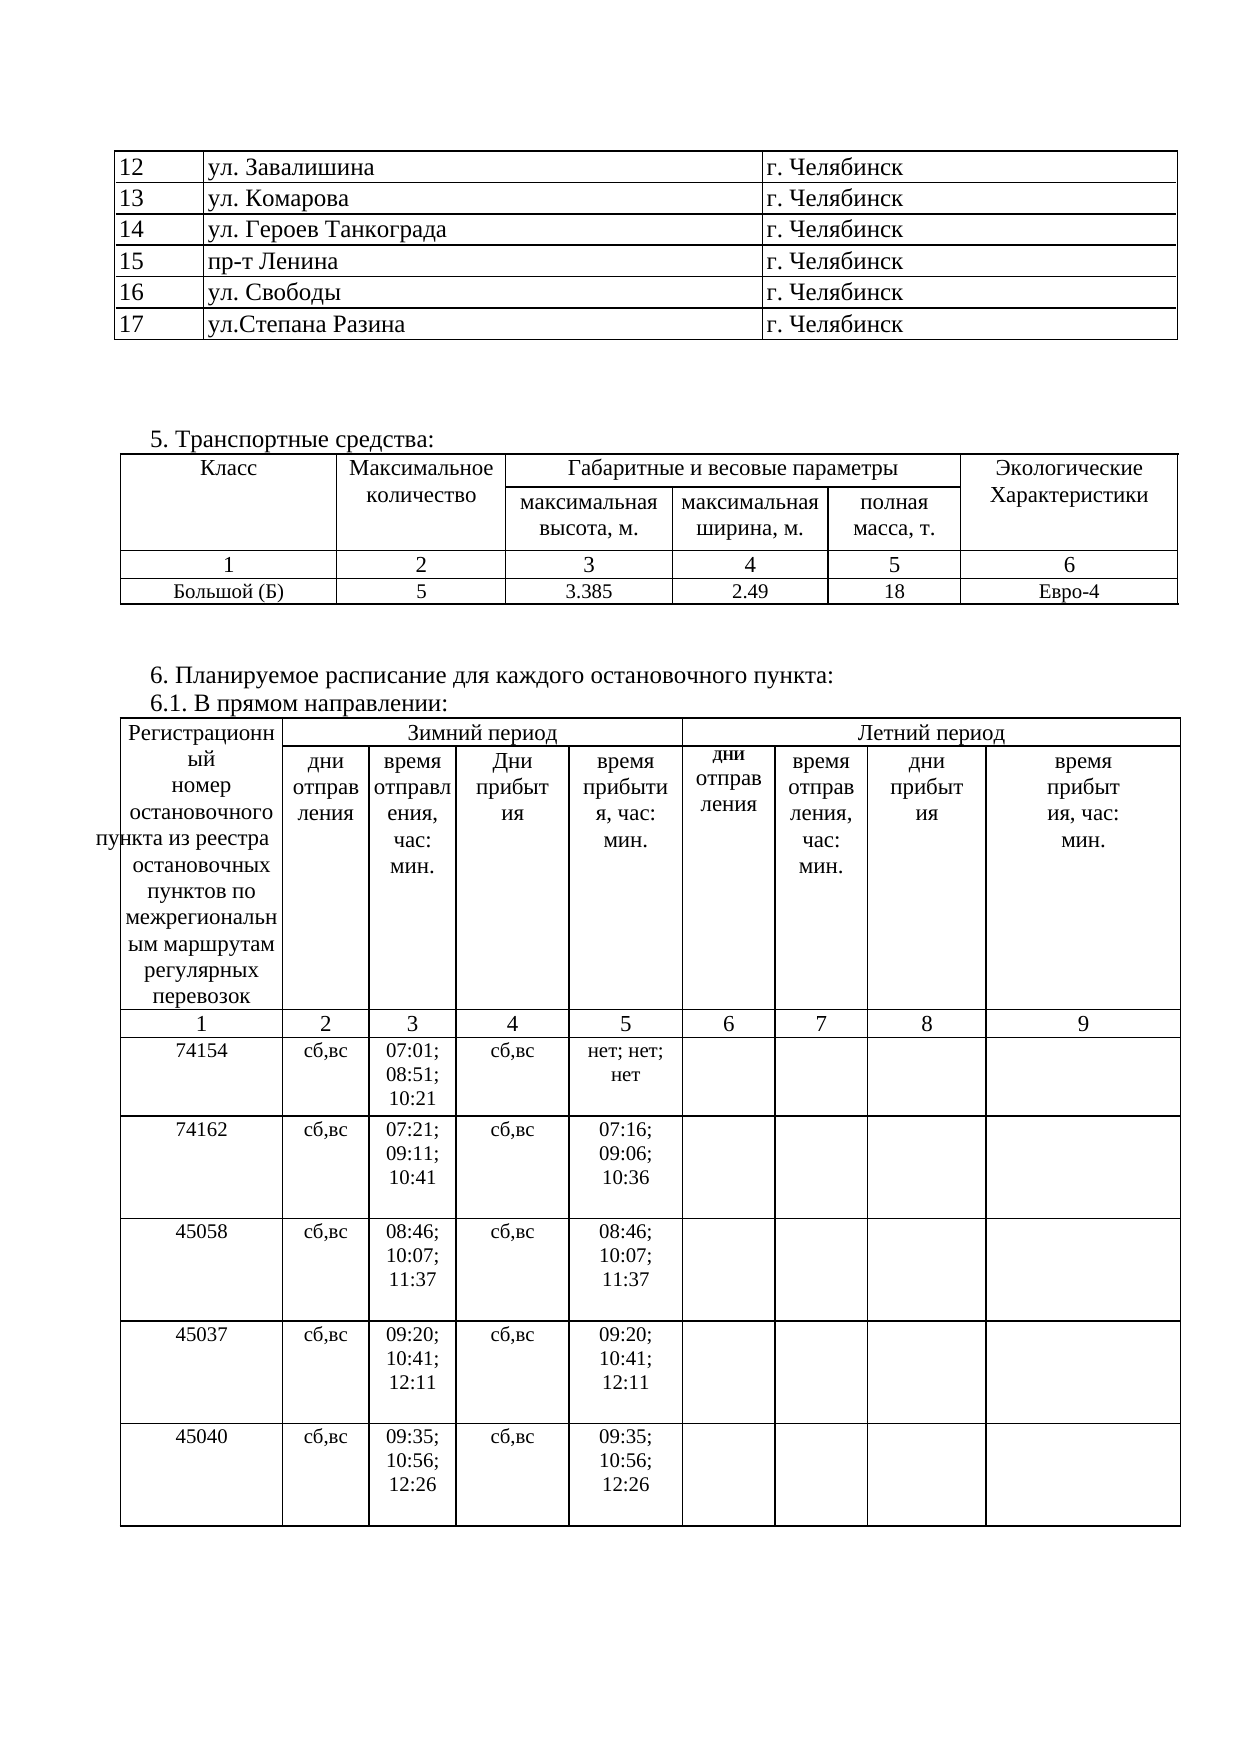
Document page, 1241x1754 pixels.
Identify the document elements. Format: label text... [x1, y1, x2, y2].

table_cell нет; нет; нет [570, 1038, 682, 1115]
table_cell [776, 1424, 867, 1525]
table_cell 09:20; 10:41; 12:11 [370, 1322, 455, 1423]
table_cell [683, 1424, 774, 1525]
table_cell г. Челябинск [763, 152, 1177, 181]
table_cell 07:01; 08:51; 10:21 [370, 1038, 455, 1115]
table_cell [683, 1038, 774, 1115]
table_cell 2 [283, 1010, 368, 1037]
table_cell [683, 1117, 774, 1218]
table_cell 2 [337, 551, 505, 577]
table_cell [776, 1117, 867, 1218]
table_cell [776, 1322, 867, 1423]
table_cell г. Челябинск [763, 307, 1177, 339]
table_cell 5 [570, 1010, 682, 1037]
table_cell [683, 1322, 774, 1423]
table_cell [868, 1117, 985, 1218]
table_cell [987, 1117, 1180, 1218]
table_cell 1 [121, 1010, 282, 1037]
table_header Габаритные и весовые параметры [506, 455, 960, 486]
table_cell 3 [506, 551, 672, 577]
table_cell [868, 1424, 985, 1525]
table_cell 3.385 [506, 579, 672, 603]
table_cell ул. Комарова [204, 183, 762, 213]
table_cell 2.49 [673, 579, 827, 603]
table_cell 45040 [121, 1424, 282, 1525]
text 6. Планируемое расписание для каждого остановочного пункта: [150, 660, 1090, 688]
table_cell 7 [776, 1010, 867, 1037]
table_cell время прибыти я, час: мин. [570, 747, 682, 1009]
table_cell 1 [121, 551, 336, 577]
table_cell сб,вс [283, 1038, 368, 1115]
table_cell 09:20; 10:41; 12:11 [570, 1322, 682, 1423]
table_header Регистрационный номер остановочного пункта из реестра остановочных пунктов по межрегиональным маршрутам регулярных перевозок [121, 719, 282, 1009]
table_cell максимальная высота, м. [506, 488, 672, 549]
table_cell 13 [115, 183, 203, 213]
table_cell [776, 1038, 867, 1115]
table_cell Большой (Б) [121, 579, 336, 603]
table_cell 07:16; 09:06; 10:36 [570, 1117, 682, 1218]
table_cell 4 [673, 551, 827, 577]
table_cell сб,вс [457, 1322, 568, 1423]
table_cell 14 [115, 214, 203, 244]
table_cell 12 [115, 152, 203, 181]
table_cell [868, 1038, 985, 1115]
table_cell ДНИ отправ ления [683, 747, 774, 1009]
table_cell 18 [829, 579, 960, 603]
table_cell 74162 [121, 1117, 282, 1218]
table_cell г. Челябинск [763, 181, 1177, 213]
table_cell 17 [115, 308, 203, 339]
table_cell г. Челябинск [763, 276, 1177, 307]
table_cell 09:35; 10:56; 12:26 [370, 1424, 455, 1525]
table_cell г. Челябинск [763, 213, 1177, 244]
table_cell ул.Степана Разина [204, 309, 762, 339]
table_cell сб,вс [457, 1424, 568, 1525]
table_cell Дни прибыт ия [457, 747, 568, 1009]
text 5. Транспортные средства: [150, 424, 1090, 453]
table_cell 08:46; 10:07; 11:37 [570, 1219, 682, 1320]
table_cell сб,вс [283, 1117, 368, 1218]
table_header Класс [121, 455, 336, 549]
table_cell [987, 1219, 1180, 1320]
table_cell 08:46; 10:07; 11:37 [370, 1219, 455, 1320]
table_cell 5 [337, 579, 505, 603]
table_cell сб,вс [283, 1219, 368, 1320]
table_header Максимальное количество [337, 455, 505, 549]
table_cell сб,вс [457, 1117, 568, 1218]
table_cell 07:21; 09:11; 10:41 [370, 1117, 455, 1218]
table_cell ул. Завалишина [204, 152, 762, 181]
table_cell 6 [683, 1010, 774, 1037]
table_cell ул. Героев Танкограда [204, 215, 762, 244]
table_cell время прибыт ия, час: мин. [987, 747, 1180, 1009]
table_header Экологические Характеристики [961, 455, 1177, 549]
table_cell г. Челябинск [763, 244, 1177, 276]
table_cell [987, 1424, 1180, 1525]
table_cell [683, 1219, 774, 1320]
table_cell 4 [457, 1010, 568, 1037]
table_cell сб,вс [457, 1219, 568, 1320]
table_cell время отправл ения, час: мин. [370, 747, 455, 1009]
table_cell 09:35; 10:56; 12:26 [570, 1424, 682, 1525]
table_cell сб,вс [457, 1038, 568, 1115]
table_cell дни отправ ления [283, 747, 368, 1009]
table_cell [987, 1322, 1180, 1423]
table_cell [776, 1219, 867, 1320]
table_cell 9 [987, 1010, 1180, 1037]
table_cell 45058 [121, 1219, 282, 1320]
table_cell 8 [868, 1010, 985, 1037]
table_cell 5 [829, 551, 960, 577]
table_cell сб,вс [283, 1424, 368, 1525]
text 6.1. В прямом направлении: [150, 688, 1090, 717]
table_cell 16 [115, 277, 203, 307]
table_cell сб,вс [283, 1322, 368, 1423]
table_header Летний период [683, 719, 1180, 745]
table_cell Евро-4 [961, 579, 1177, 603]
table_cell 45037 [121, 1322, 282, 1423]
table_cell время отправ ления, час: мин. [776, 747, 867, 1009]
table_cell пр-т Ленина [204, 246, 762, 276]
table_cell дни прибыт ия [868, 747, 985, 1009]
table_cell [987, 1038, 1180, 1115]
table_cell [868, 1322, 985, 1423]
table_cell полная масса, т. [829, 488, 960, 549]
table_cell 15 [115, 245, 203, 276]
table_cell 6 [961, 551, 1177, 577]
table_cell максимальная ширина, м. [673, 488, 827, 549]
table_cell ул. Свободы [204, 277, 762, 307]
table_cell 74154 [121, 1038, 282, 1115]
table_cell [868, 1219, 985, 1320]
table_cell 3 [370, 1010, 455, 1037]
table_header Зимний период [283, 719, 682, 745]
